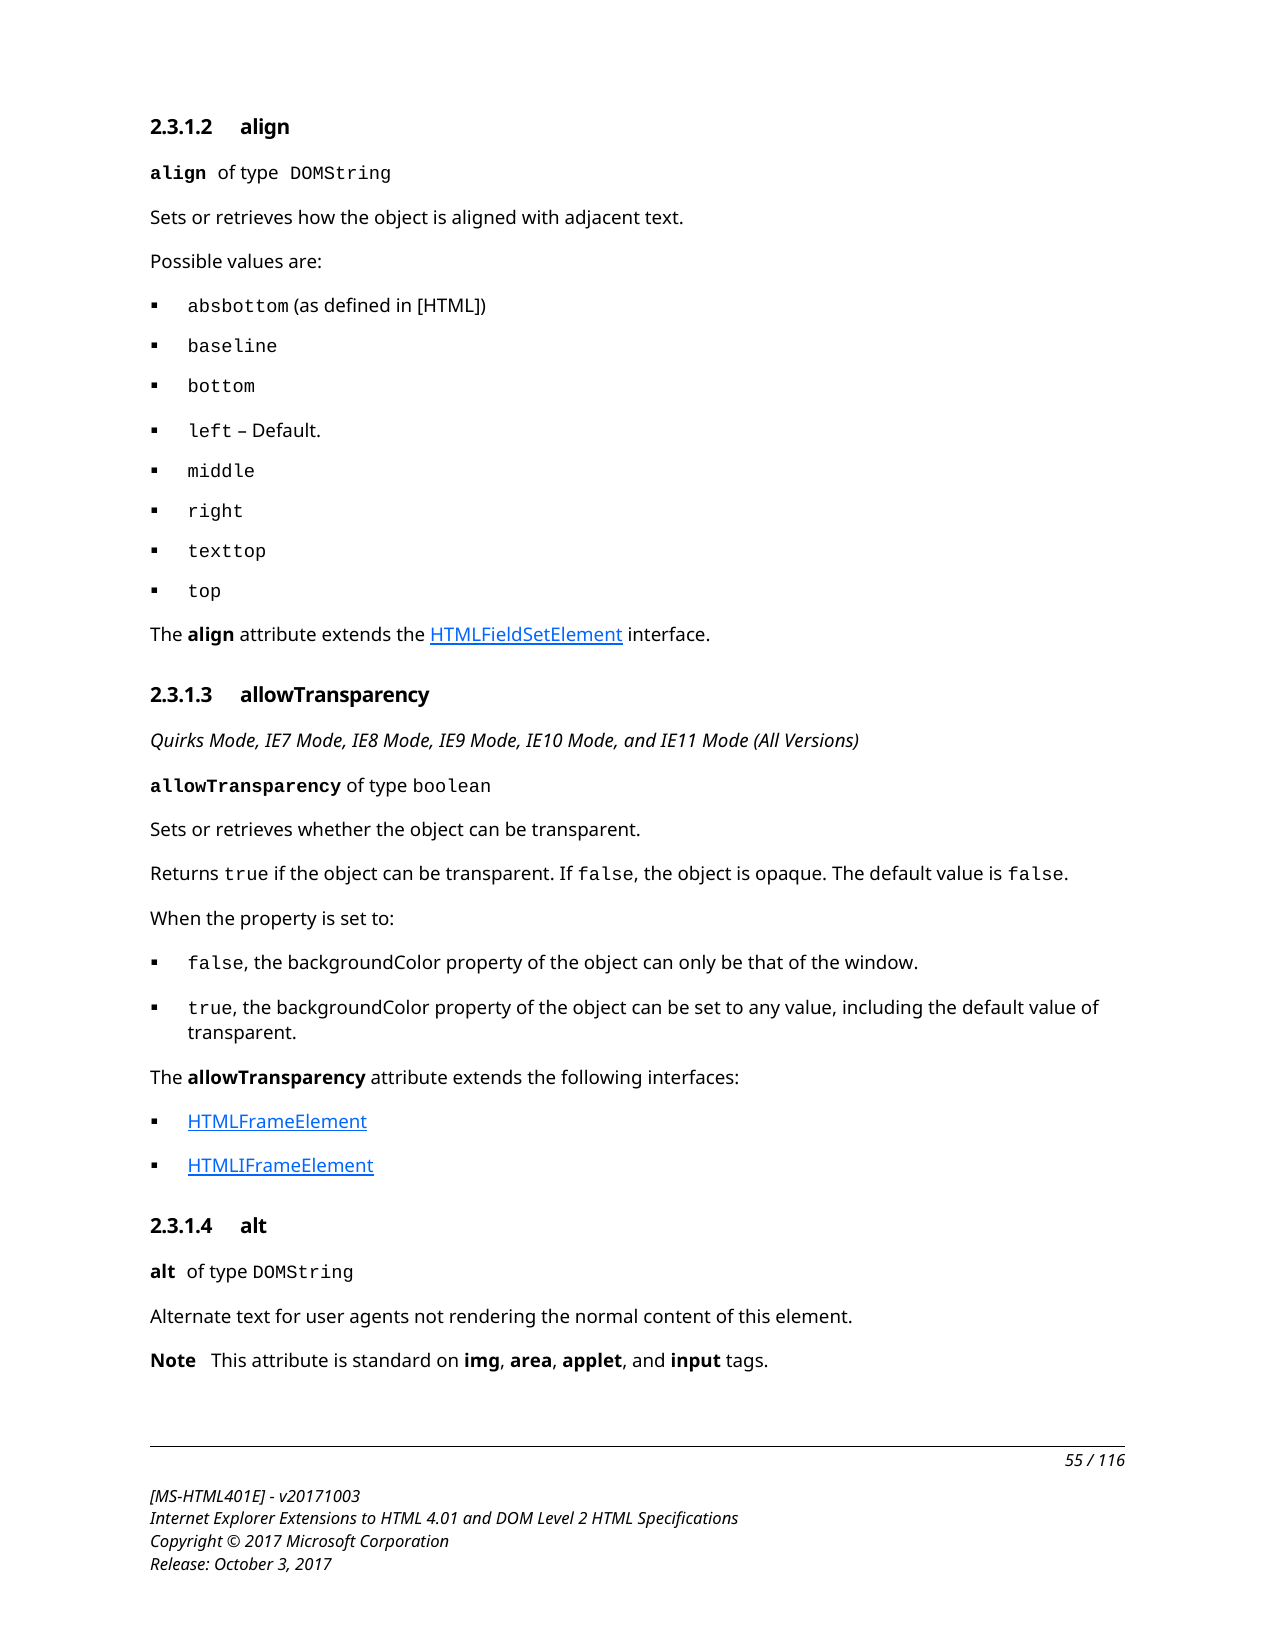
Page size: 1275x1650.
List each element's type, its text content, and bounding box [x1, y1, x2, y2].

list left – Default. [150, 417, 1125, 443]
text The align attribute extends the HTMLFieldSetElement interface. [150, 622, 1125, 647]
subtitle alt [150, 1211, 1125, 1240]
text alt of type DOMString [150, 1258, 1125, 1284]
list baseline [150, 337, 1125, 358]
list middle [150, 462, 1125, 483]
text allowTransparency of type boolean [150, 772, 1125, 798]
list right [150, 502, 1125, 523]
text Note This attribute is standard on img, area, applet, and input tags. [150, 1347, 1125, 1373]
text Possible values are: [150, 248, 1125, 274]
list bottom [150, 377, 1125, 398]
text Sets or retrieves how the object is aligned with adjacent text. [150, 204, 1125, 230]
text The allowTransparency attribute extends the following interfaces: [150, 1064, 1125, 1089]
text Sets or retrieves whether the object can be transparent. [150, 816, 1125, 842]
subtitle allowTransparency [150, 681, 1125, 709]
list top [150, 582, 1125, 603]
list false, the backgroundColor property of the object can only be that of the window. [150, 949, 1125, 975]
list true, the backgroundColor property of the object can be set to any value, including the default value of transparent. [150, 994, 1125, 1045]
list HTMLFrameElement [150, 1108, 1125, 1134]
list texttop [150, 542, 1125, 563]
list absbottom (as defined in [HTML]) [150, 293, 1125, 318]
text When the property is set to: [150, 905, 1125, 931]
text Quirks Mode, IE7 Mode, IE8 Mode, IE9 Mode, IE10 Mode, and IE11 Mode (All Versions) [150, 728, 1125, 753]
text Alternate text for user agents not rendering the normal content of this element. [150, 1303, 1125, 1328]
subtitle align [150, 112, 1125, 141]
text Returns true if the object can be transparent. If false, the object is opaque. The default value is false. [150, 861, 1125, 886]
list HTMLIFrameElement [150, 1152, 1125, 1178]
text align of type DOMString [150, 160, 1125, 185]
